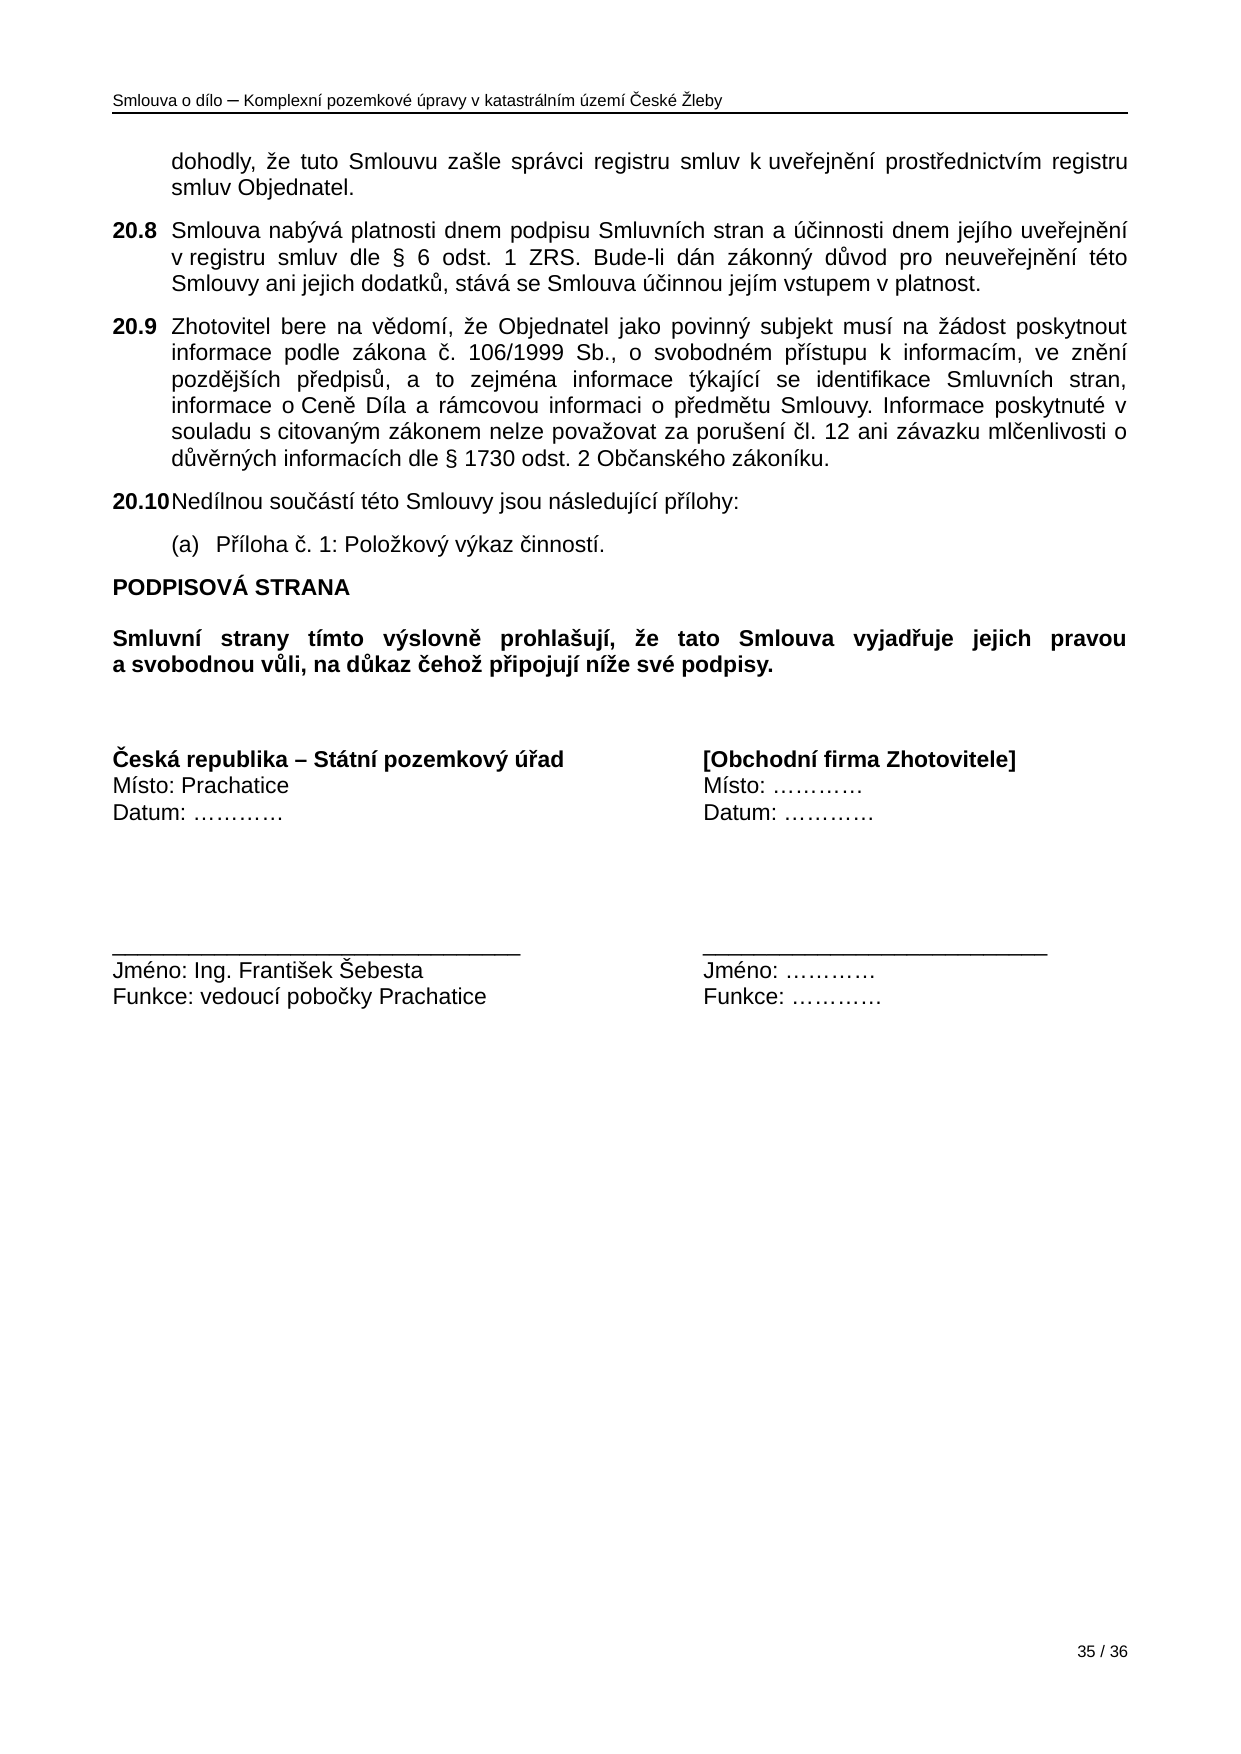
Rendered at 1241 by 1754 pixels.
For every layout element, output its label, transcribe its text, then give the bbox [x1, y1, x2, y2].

text Smlouva nabývá platnosti dnem podpisu Smluvních stran a účinnosti dnem jejího uveřejnění v registru smluv dle § 6 odst. 1 ZRS. Bude-li dán zákonný důvod pro neuveřejnění této Smlouvy ani jejich dodatků, stává se Smlouva účinnou jejím vstupem v platnost. [112, 217, 1128, 296]
text Funkce: vedoucí pobočky Prachatice Funkce: ………… [112, 983, 1128, 1009]
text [112, 148, 1128, 200]
text Jméno: Ing. František Šebesta Jméno: ………… [112, 957, 1128, 983]
text ________________________________ ___________________________ [112, 930, 1128, 957]
text Česká republika – Státní pozemkový úřad [Obchodní firma Zhotovitele] [112, 746, 1128, 772]
text Místo: Prachatice Místo: ………… [112, 772, 1128, 798]
list Příloha č. 1: Položkový výkaz činností. [171, 531, 1128, 557]
text Datum: ………… Datum: ………… [112, 798, 1128, 825]
text Nedílnou součástí této Smlouvy jsou následující přílohy: [112, 488, 1128, 514]
text Zhotovitel bere na vědomí, že Objednatel jako povinný subjekt musí na žádost poskytnout informace podle zákona č. 106/1999 Sb., o svobodném přístupu k informacím, ve znění pozdějších předpisů, a to zejména informace týkající se identifikace Smluvních stran, informace o Ceně Díla a rámcovou informaci o předmětu Smlouvy. Informace poskytnuté v souladu s citovaným zákonem nelze považovat za porušení čl. 12 ani závazku mlčenlivosti o důvěrných informacích dle § 1730 odst. 2 Občanského zákoníku. [112, 313, 1128, 471]
text PODPISOVÁ STRANA [112, 574, 1128, 600]
text Smluvní strany tímto výslovně prohlašují, že tato Smlouva vyjadřuje jejich pravou a svobodnou vůli, na důkaz čehož připojují níže své podpisy. [112, 625, 1128, 678]
